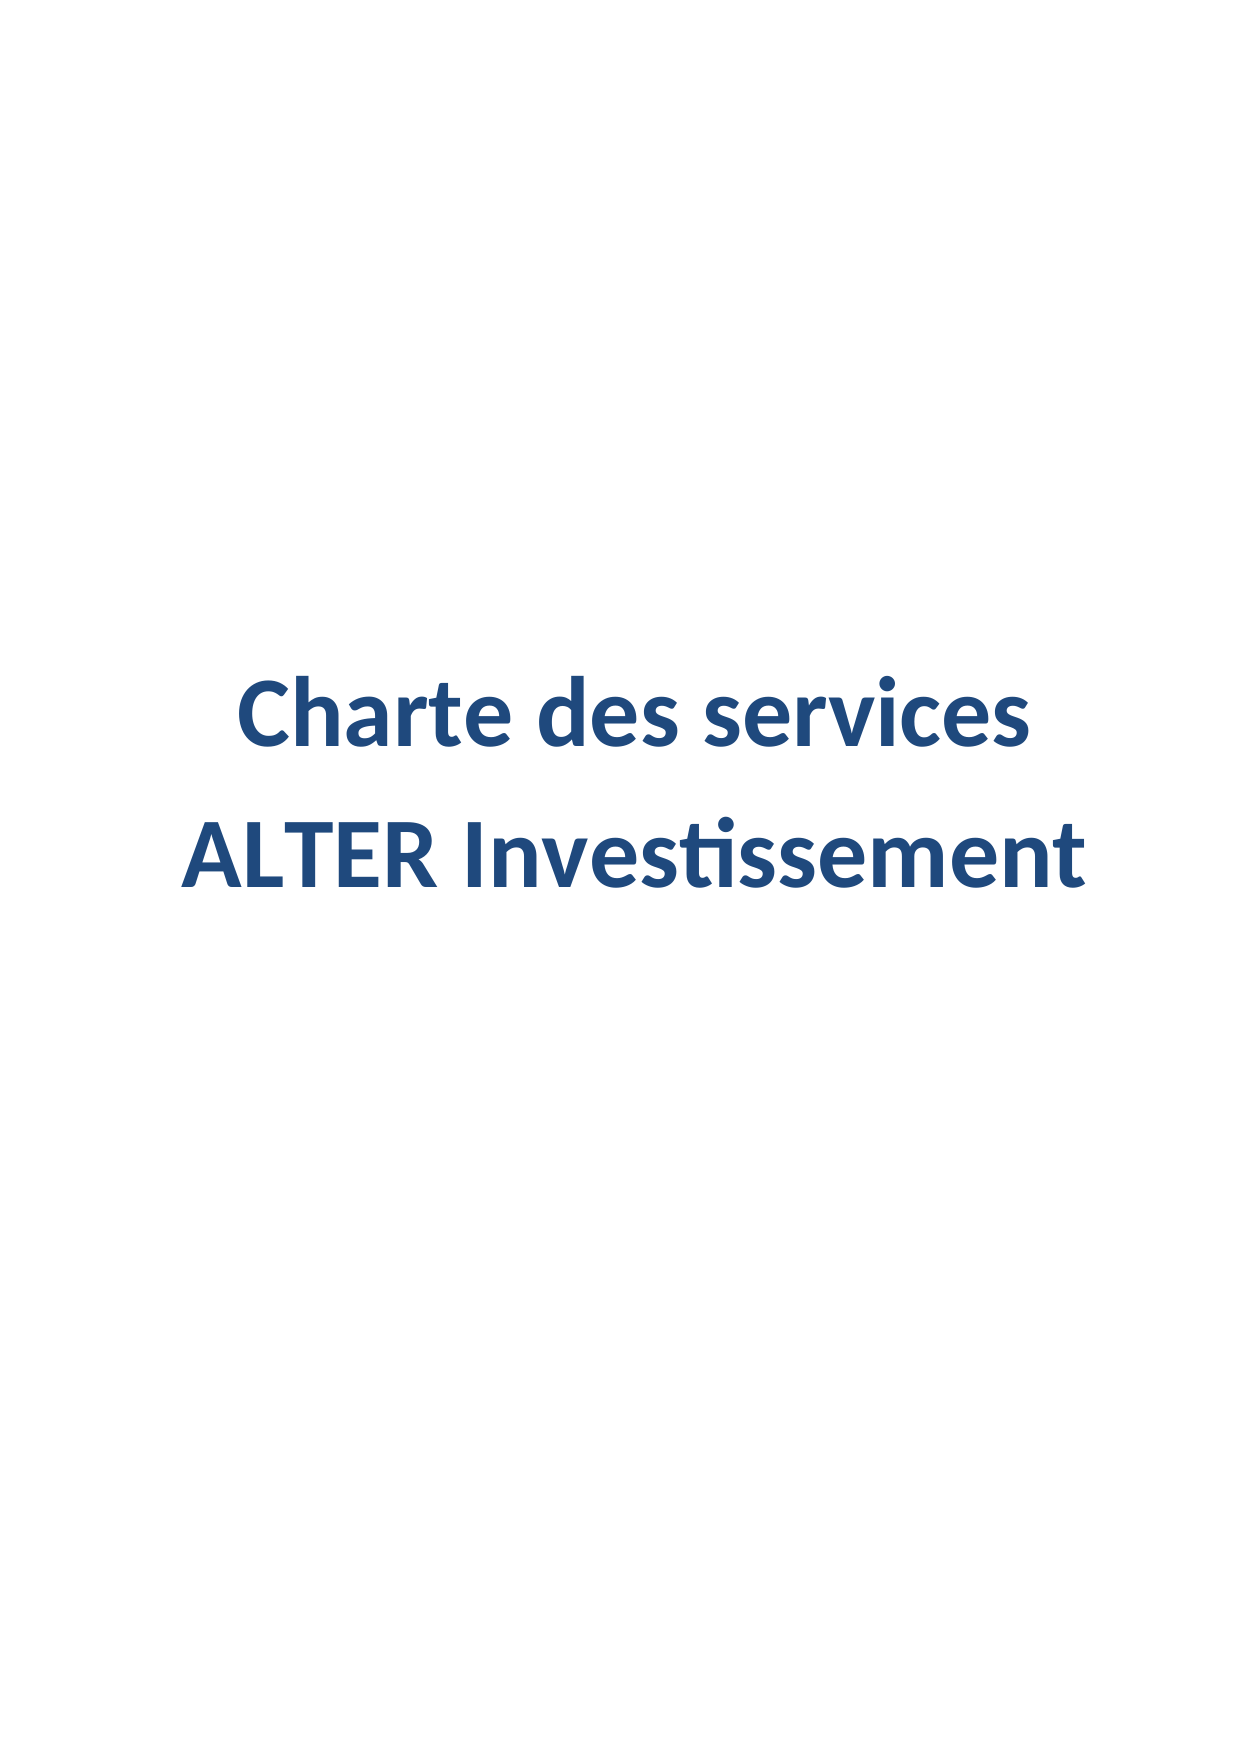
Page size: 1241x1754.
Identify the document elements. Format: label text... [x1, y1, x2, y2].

text Charte des services ALTER Investissement [148, 650, 1122, 912]
